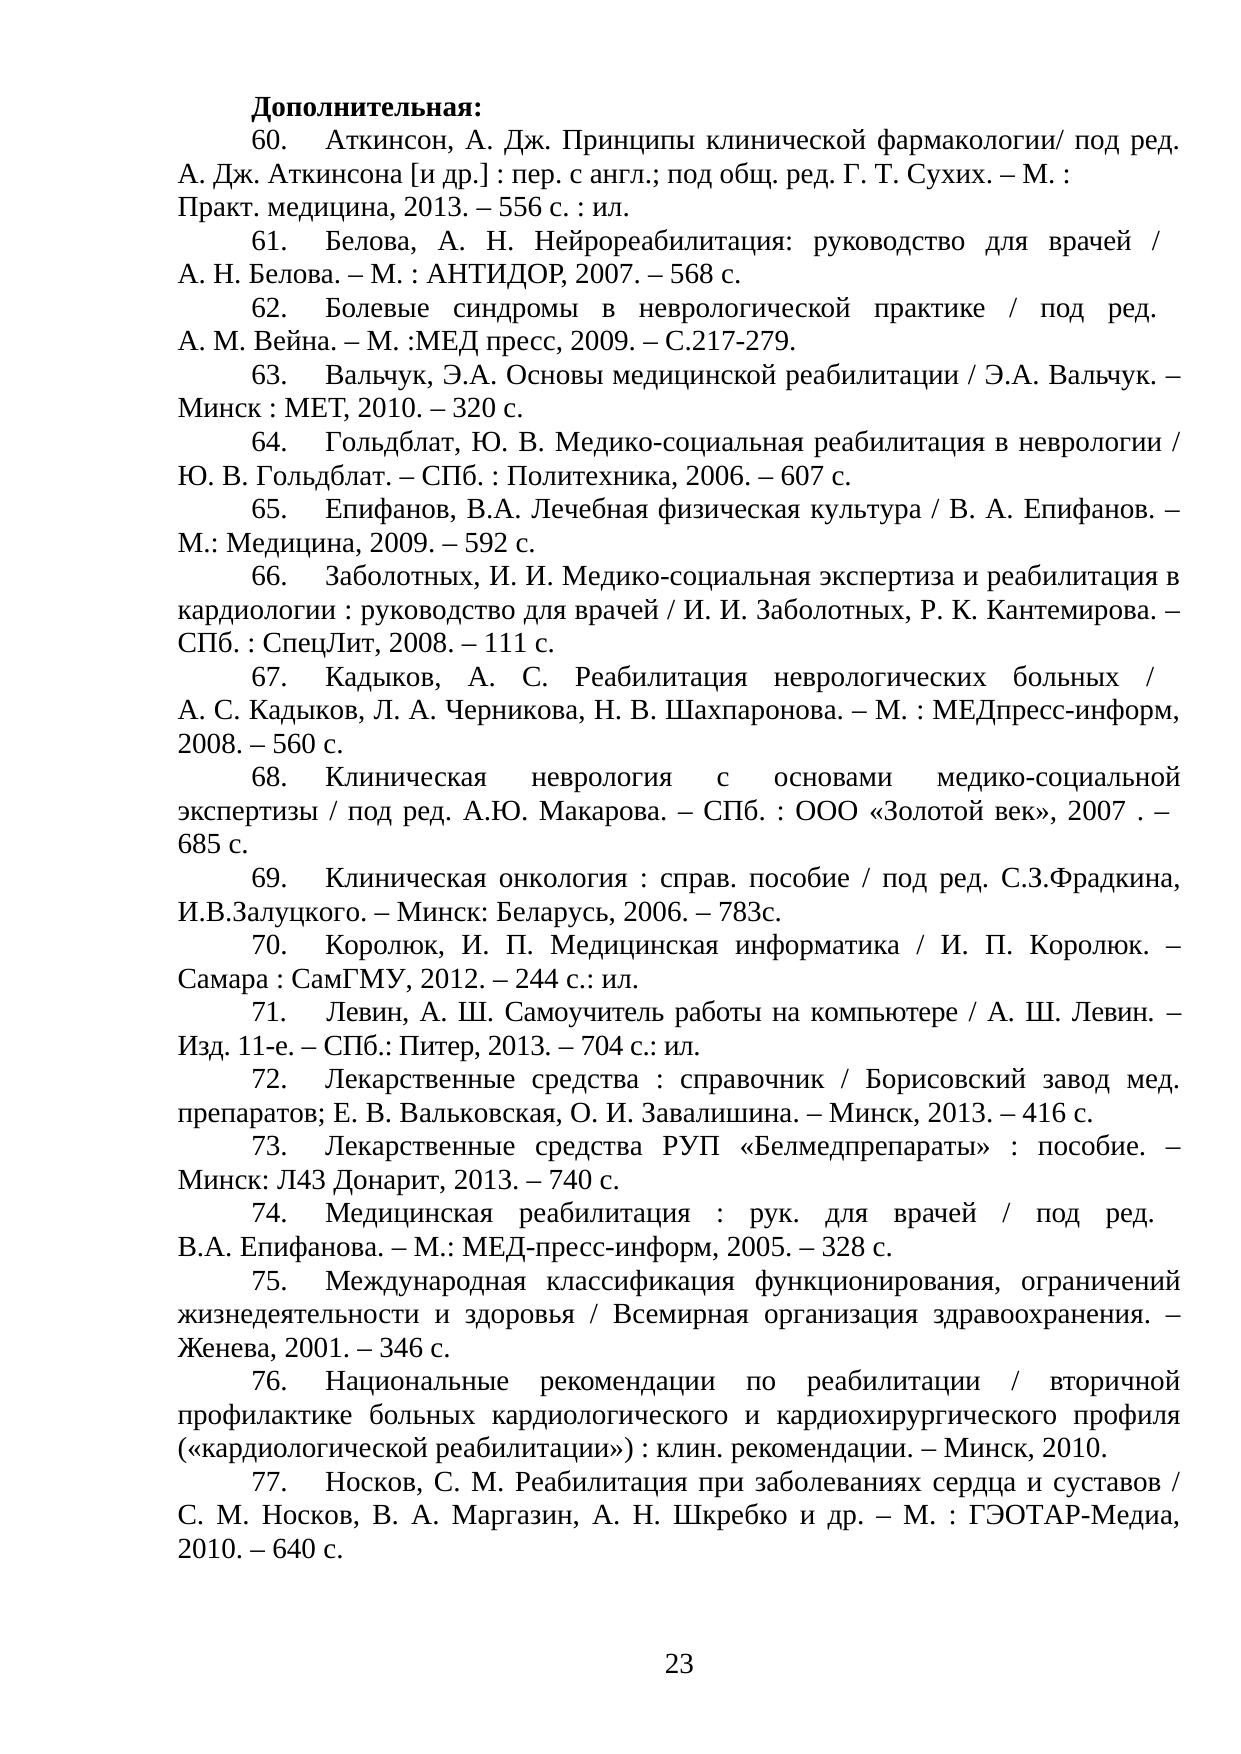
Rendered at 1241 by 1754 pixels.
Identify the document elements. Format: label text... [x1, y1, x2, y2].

list Медицинская реабилитация : рук. для врачей / под ред. В.А. Епифанова. – М.: МЕД-пресс-информ, 2005. – 328 с. [177, 1196, 1181, 1263]
list Вальчук, Э.А. Основы медицинской реабилитации / Э.А. Вальчук. – Минск : МЕТ, 2010. – 320 с. [177, 357, 1181, 424]
list Клиническая неврология с основами медико-социальной экспертизы / под ред. А.Ю. Макарова. – СПб. : ООО «Золотой век», 2007 . – 685 с. [177, 759, 1181, 860]
list Левин, А. Ш. Самоучитель работы на компьютере / А. Ш. Левин. – Изд. 11-е. – СПб.: Питер, 2013. – 704 с.: ил. [177, 994, 1181, 1061]
text Практ. медицина, 2013. – 556 с. : ил. [177, 189, 1181, 223]
list Международная классификация функционирования, ограничений жизнедеятельности и здоровья / Всемирная организация здравоохранения. – Женева, 2001. – 346 с. [177, 1263, 1181, 1363]
list Королюк, И. П. Медицинская информатика / И. П. Королюк. – Самара : СамГМУ, 2012. – 244 с.: ил. [177, 927, 1181, 994]
list Клиническая онкология : справ. пособие / под ред. С.З.Фрадкина, И.В.Залуцкого. – Минск: Беларусь, 2006. – 783с. [177, 860, 1181, 927]
text Дополнительная: [177, 89, 1181, 122]
list Носков, С. М. Реабилитация при заболеваниях сердца и суставов / С. М. Носков, В. А. Маргазин, А. Н. Шкребко и др. – М. : ГЭОТАР-Медиа, 2010. – 640 с. [177, 1464, 1181, 1564]
list Лекарственные средства : справочник / Борисовский завод мед. препаратов; Е. В. Вальковская, О. И. Завалишина. – Минск, 2013. – 416 с. [177, 1061, 1181, 1128]
list Заболотных, И. И. Медико-социальная экспертиза и реабилитация в кардиологии : руководство для врачей / И. И. Заболотных, Р. К. Кантемирова. – СПб. : СпецЛит, 2008. – 111 с. [177, 558, 1181, 659]
list Аткинсон, А. Дж. Принципы клинической фармакологии/ под ред. А. Дж. Аткинсона [и др.] : пер. с англ.; под общ. ред. Г. Т. Сухих. – М. : [177, 122, 1181, 189]
list Епифанов, В.А. Лечебная физическая культура / В. А. Епифанов. – М.: Медицина, 2009. – 592 с. [177, 491, 1181, 558]
list Кадыков, А. С. Реабилитация неврологических больных / А. С. Кадыков, Л. А. Черникова, Н. В. Шахпаронова. – М. : МЕДпресс-информ, 2008. – 560 с. [177, 659, 1181, 759]
list Белова, А. Н. Нейрореабилитация: руководство для врачей / А. Н. Белова. – М. : АНТИДОР, 2007. – 568 с. [177, 223, 1181, 290]
list Национальные рекомендации по реабилитации / вторичной профилактике больных кардиологического и кардиохирургического профиля («кардиологической реабилитации») : клин. рекомендации. – Минск, 2010. [177, 1363, 1181, 1464]
list Гольдблат, Ю. В. Медико-социальная реабилитация в неврологии / Ю. В. Гольдблат. – СПб. : Политехника, 2006. – 607 с. [177, 424, 1181, 491]
list Лекарственные средства РУП «Белмедпрепараты» : пособие. – Минск: Л43 Донарит, 2013. – 740 с. [177, 1128, 1181, 1196]
list Болевые синдромы в неврологической практике / под ред. А. М. Вейна. – М. :МЕД пресс, 2009. – С.217-279. [177, 290, 1181, 357]
